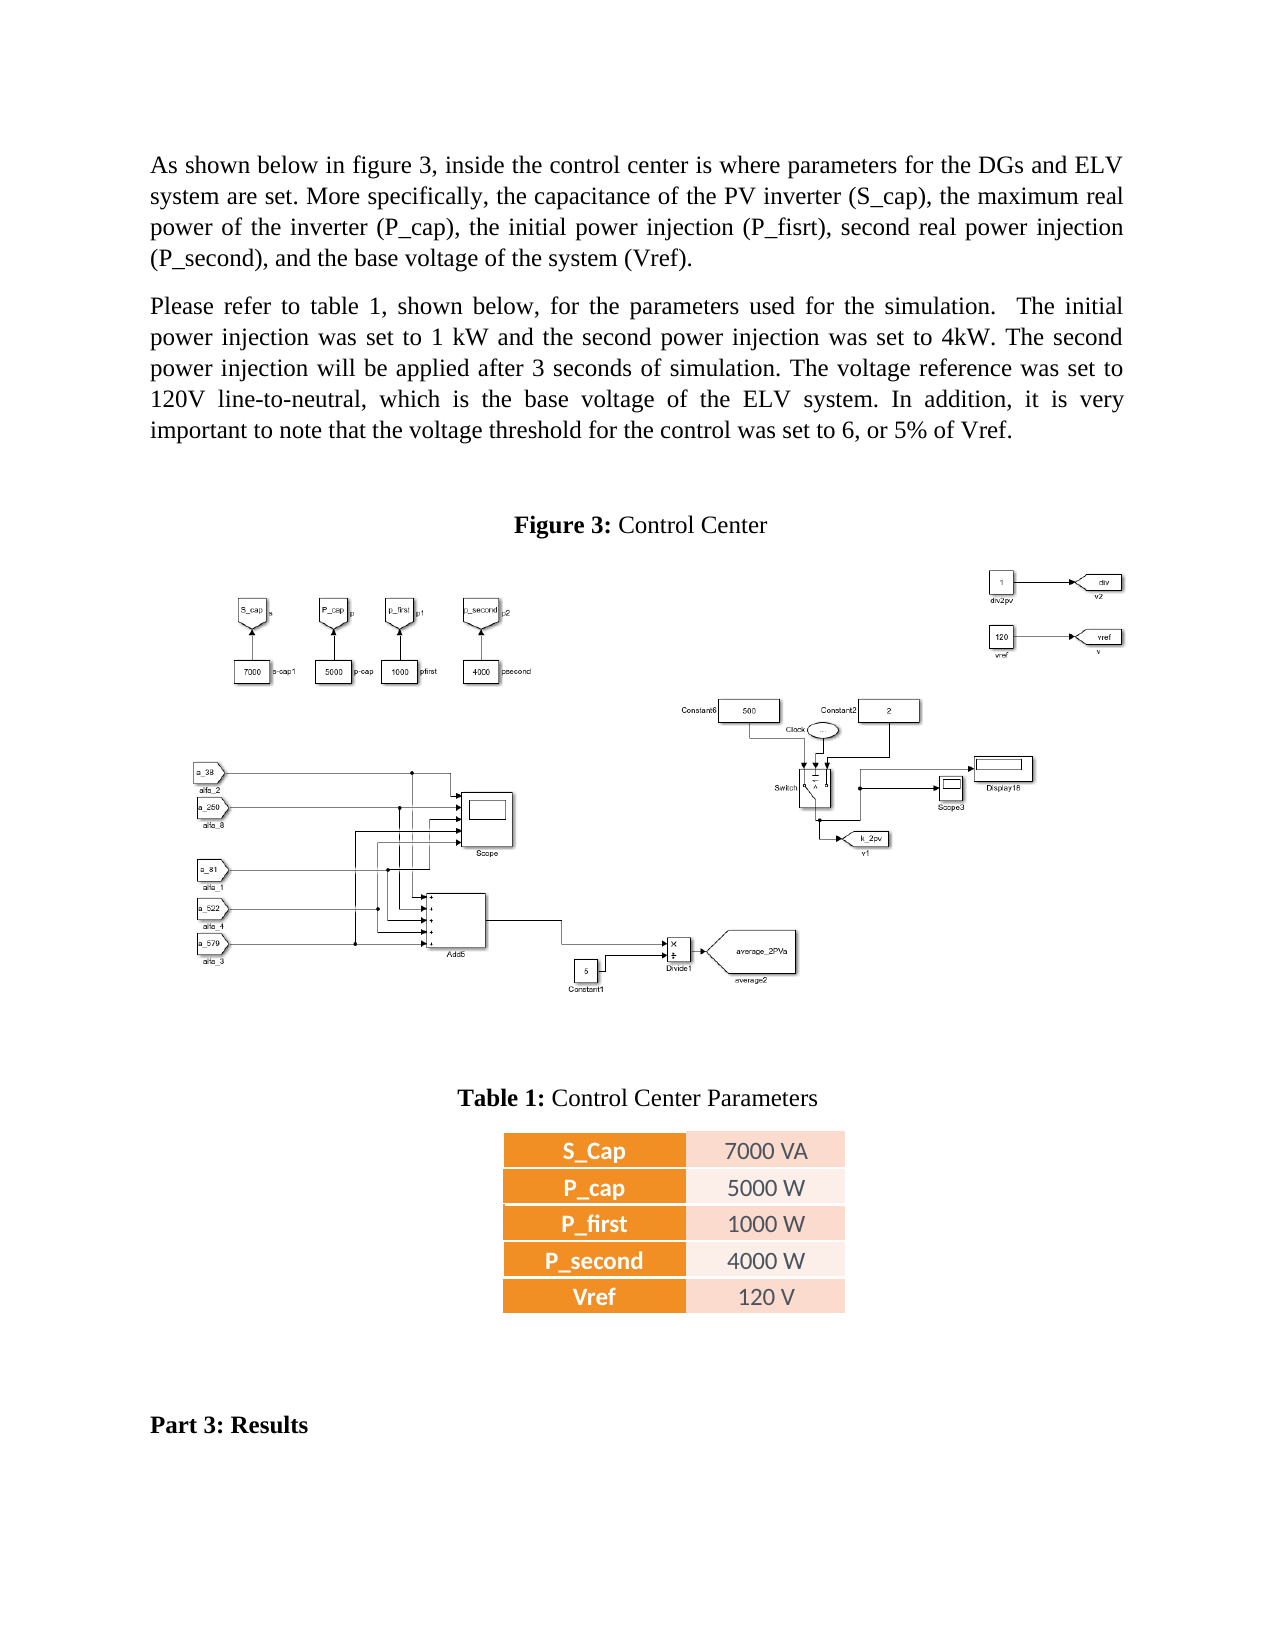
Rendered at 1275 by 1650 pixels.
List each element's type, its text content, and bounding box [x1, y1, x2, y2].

picture [169, 560, 1145, 1014]
text Part 3: Results [150, 1410, 1125, 1439]
text As shown below in figure 3, inside the control center is where parameters for the DGs and ELV system are set. More specifically, the capacitance of the PV inverter (S_cap), the maximum real power of the inverter (P_cap), the initial power injection (P_fisrt), second real power injection (P_second), and the base voltage of the system (Vref). [150, 150, 1125, 272]
table_cell P_first [503, 1204, 686, 1240]
table_cell Vref [503, 1279, 686, 1313]
table_cell 5000 W [686, 1169, 845, 1203]
table_header S_Cap [504, 1133, 686, 1167]
text Table 1: Control Center Parameters [150, 1083, 1125, 1112]
table_cell 120 V [686, 1279, 845, 1313]
text Please refer to table 1, shown below, for the parameters used for the simulation. The initial power injection was set to 1 kW and the second power injection was set to 4kW. The second power injection will be applied after 3 seconds of simulation. The voltage reference was set to 120V line-to-neutral, which is the base voltage of the ELV system. In addition, it is very important to note that the voltage threshold for the control was set to 6, or 5% of Vref. [150, 291, 1125, 444]
table_cell P_second [504, 1242, 686, 1276]
table_cell 1000 W [686, 1206, 845, 1240]
table_header 7000 VA [686, 1131, 845, 1167]
table_cell P_cap [503, 1169, 686, 1203]
table_cell 4000 W [686, 1242, 845, 1276]
text Figure 3: Control Center [150, 510, 1125, 539]
